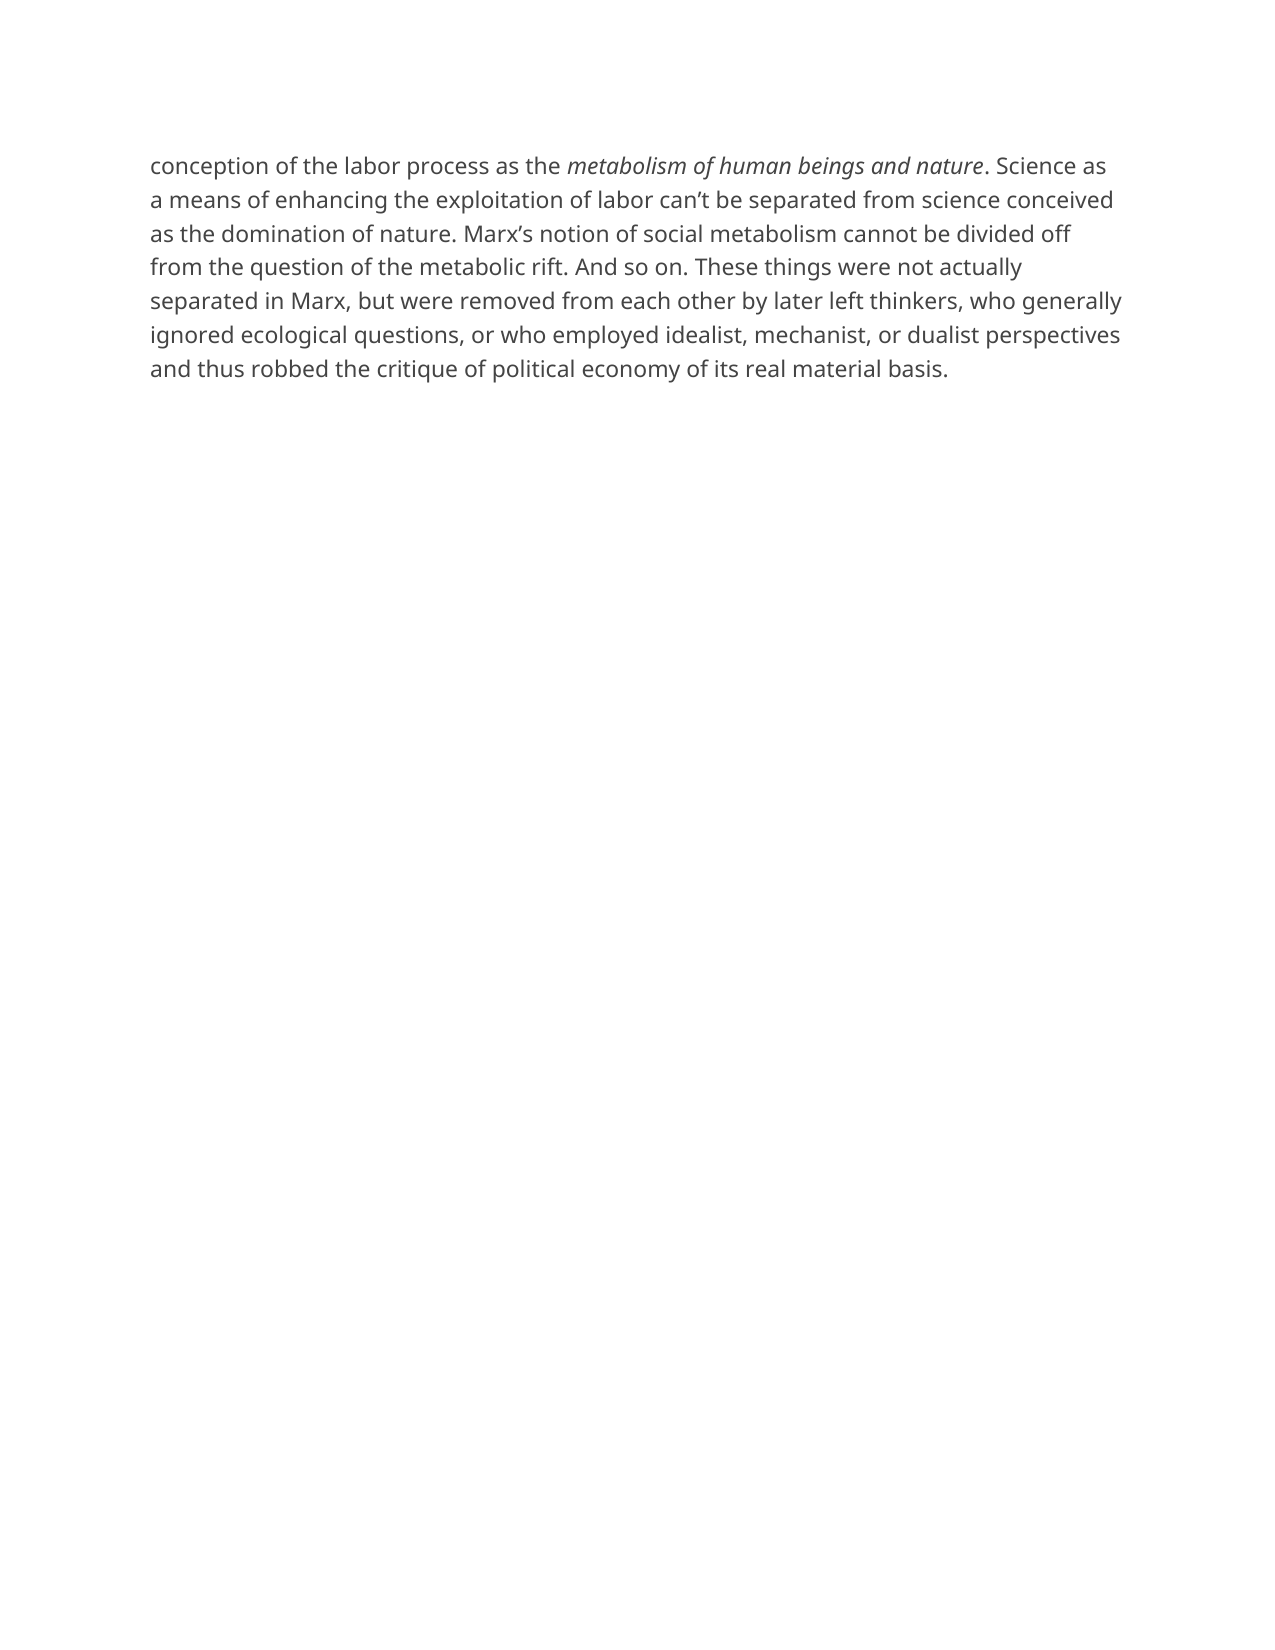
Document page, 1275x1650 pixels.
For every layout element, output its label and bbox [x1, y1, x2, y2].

text [150, 150, 1125, 384]
